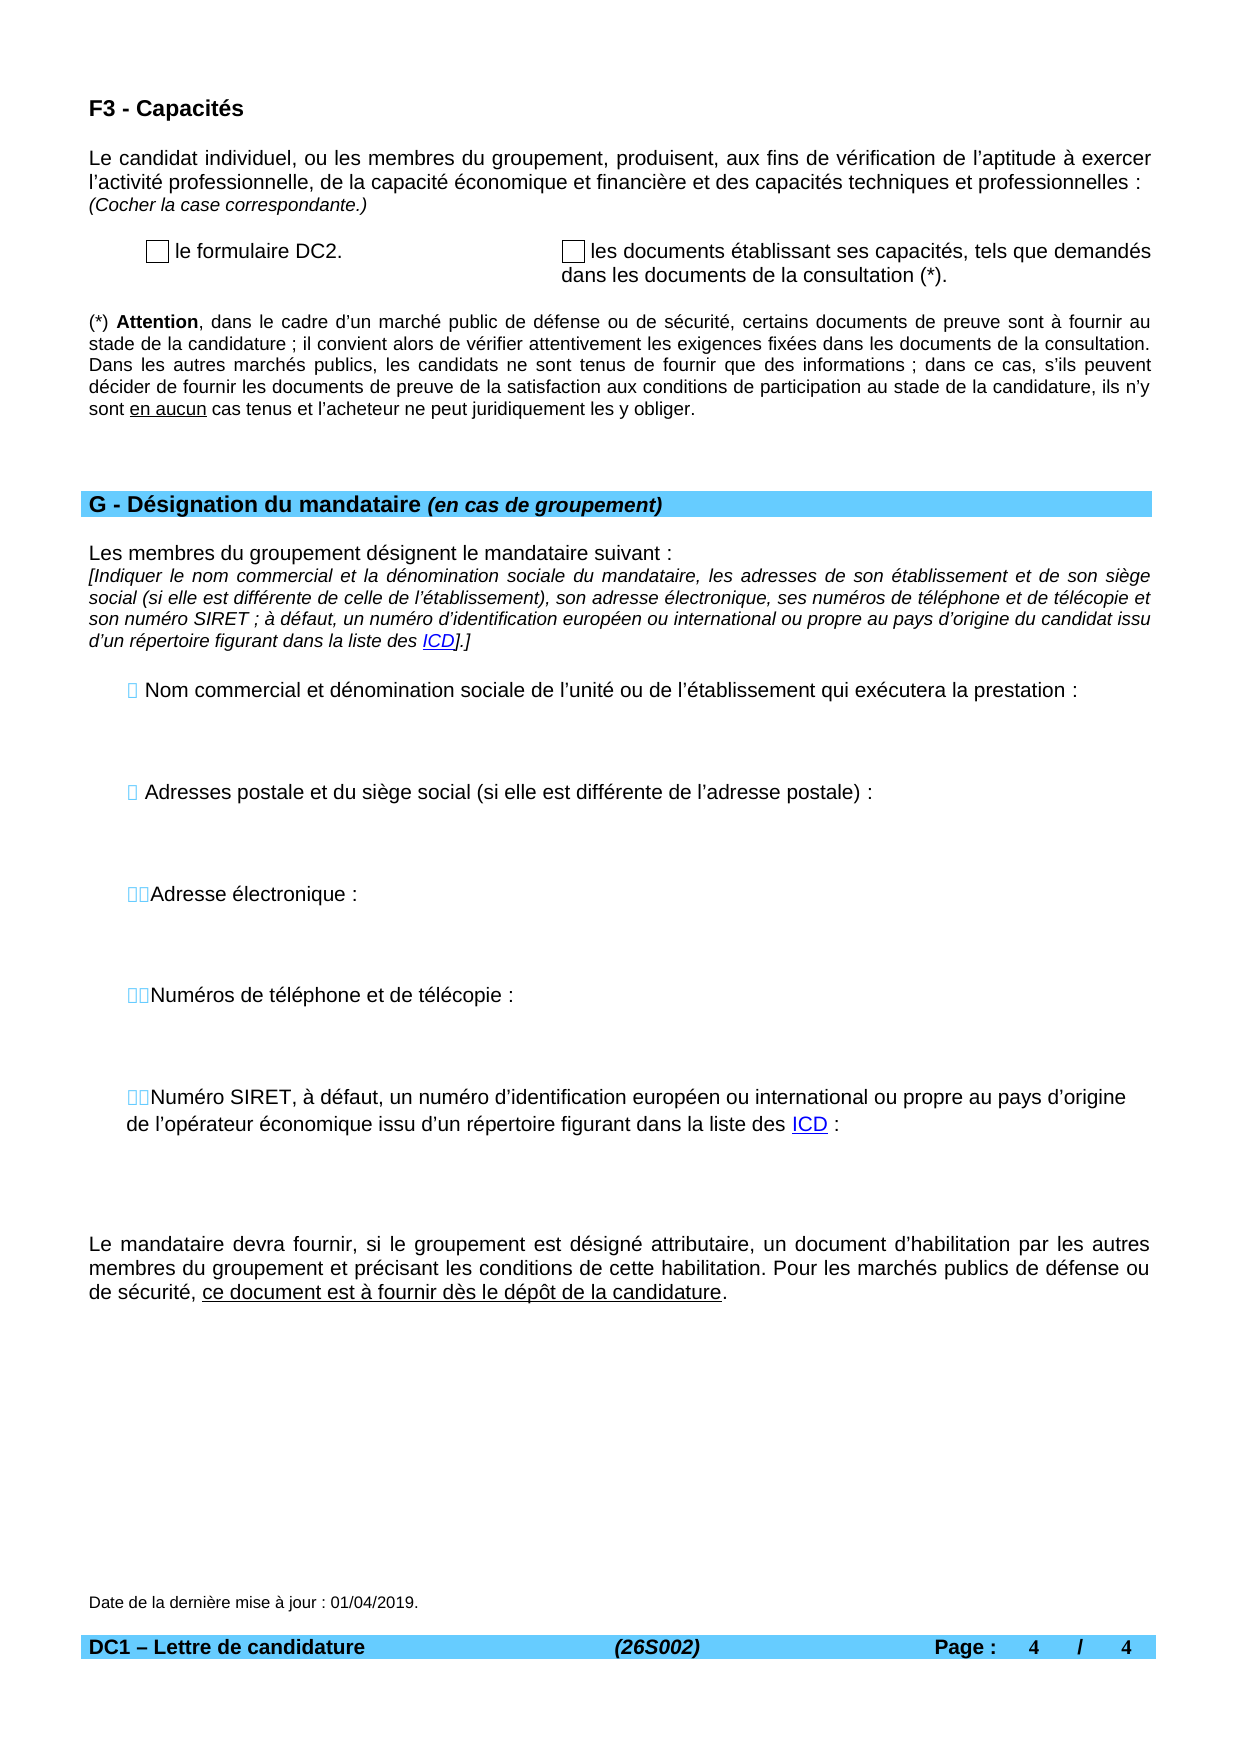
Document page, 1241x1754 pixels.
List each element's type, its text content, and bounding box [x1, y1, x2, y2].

text  Nom commercial et dénomination sociale de l’unité ou de l’établissement qui exécutera la prestation : [126, 675, 1152, 705]
text F3 - Capacités [89, 95, 1152, 122]
text Le candidat individuel, ou les membres du groupement, produisent, aux fins de vérification de l’aptitude à exercer l’activité professionnelle, de la capacité économique et financière et des capacités techniques et professionnelles : [89, 146, 1152, 193]
text  Adresses postale et du siège social (si elle est différente de l’adresse postale) : [126, 777, 1152, 807]
text (Cocher la case correspondante.) [89, 193, 1152, 215]
text Les membres du groupement désignent le mandataire suivant : [89, 541, 1152, 565]
text Date de la dernière mise à jour : 01/04/2019. [89, 1593, 1152, 1612]
text Adresse électronique : [126, 879, 1152, 908]
text [Indiquer le nom commercial et la dénomination sociale du mandataire, les adresses de son établissement et de son siège social (si elle est différente de celle de l’établissement), son adresse électronique, ses numéros de téléphone et de télécopie et son numéro SIRET ; à défaut, un numéro d’identification européen ou international ou propre au pays d’origine du candidat issu d’un répertoire figurant dans la liste des ICD].] [89, 565, 1152, 651]
text Le mandataire devra fournir, si le groupement est désigné attributaire, un document d’habilitation par les autres membres du groupement et précisant les conditions de cette habilitation. Pour les marchés publics de défense ou de sécurité, ce document est à fournir dès le dépôt de la candidature. [89, 1232, 1152, 1303]
table_header G - Désignation du mandataire (en cas de groupement) [81, 491, 1152, 517]
text le formulaire DC2. les documents établissant ses capacités, tels que demandés dans les documents de la consultation (*). [146, 239, 1152, 287]
text Numéro SIRET, à défaut, un numéro d’identification européen ou international ou propre au pays d’origine de l’opérateur économique issu d’un répertoire figurant dans la liste des ICD : [126, 1082, 1152, 1136]
text (*) Attention, dans le cadre d’un marché public de défense ou de sécurité, certains documents de preuve sont à fournir au stade de la candidature ; il convient alors de vérifier attentivement les exigences fixées dans les documents de la consultation. Dans les autres marchés publics, les candidats ne sont tenus de fournir que des informations ; dans ce cas, s’ils peuvent décider de fournir les documents de preuve de la satisfaction aux conditions de participation au stade de la candidature, ils n’y sont en aucun cas tenus et l’acheteur ne peut juridiquement les y obliger. [89, 311, 1152, 419]
text Numéros de téléphone et de télécopie : [126, 980, 1152, 1010]
